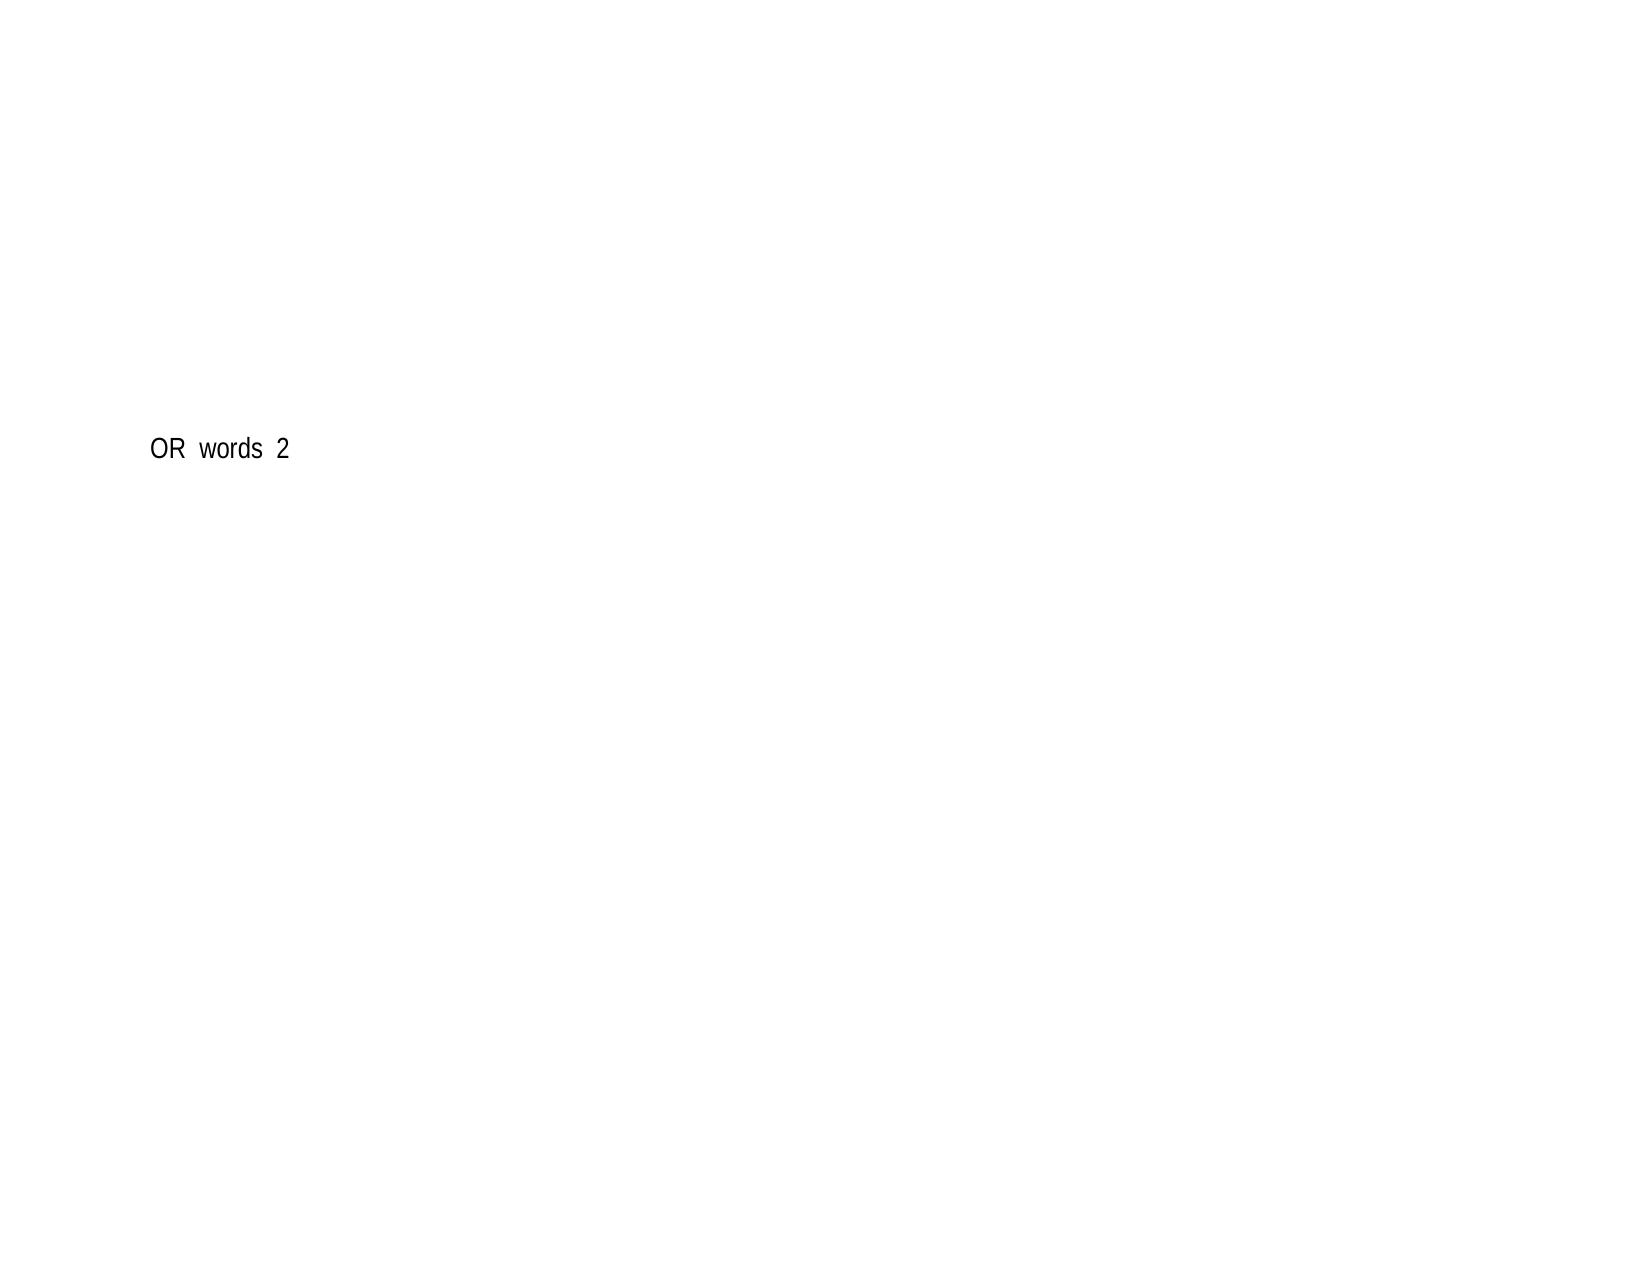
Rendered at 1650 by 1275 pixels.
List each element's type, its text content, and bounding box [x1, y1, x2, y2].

text OR words 2 [150, 431, 1500, 465]
